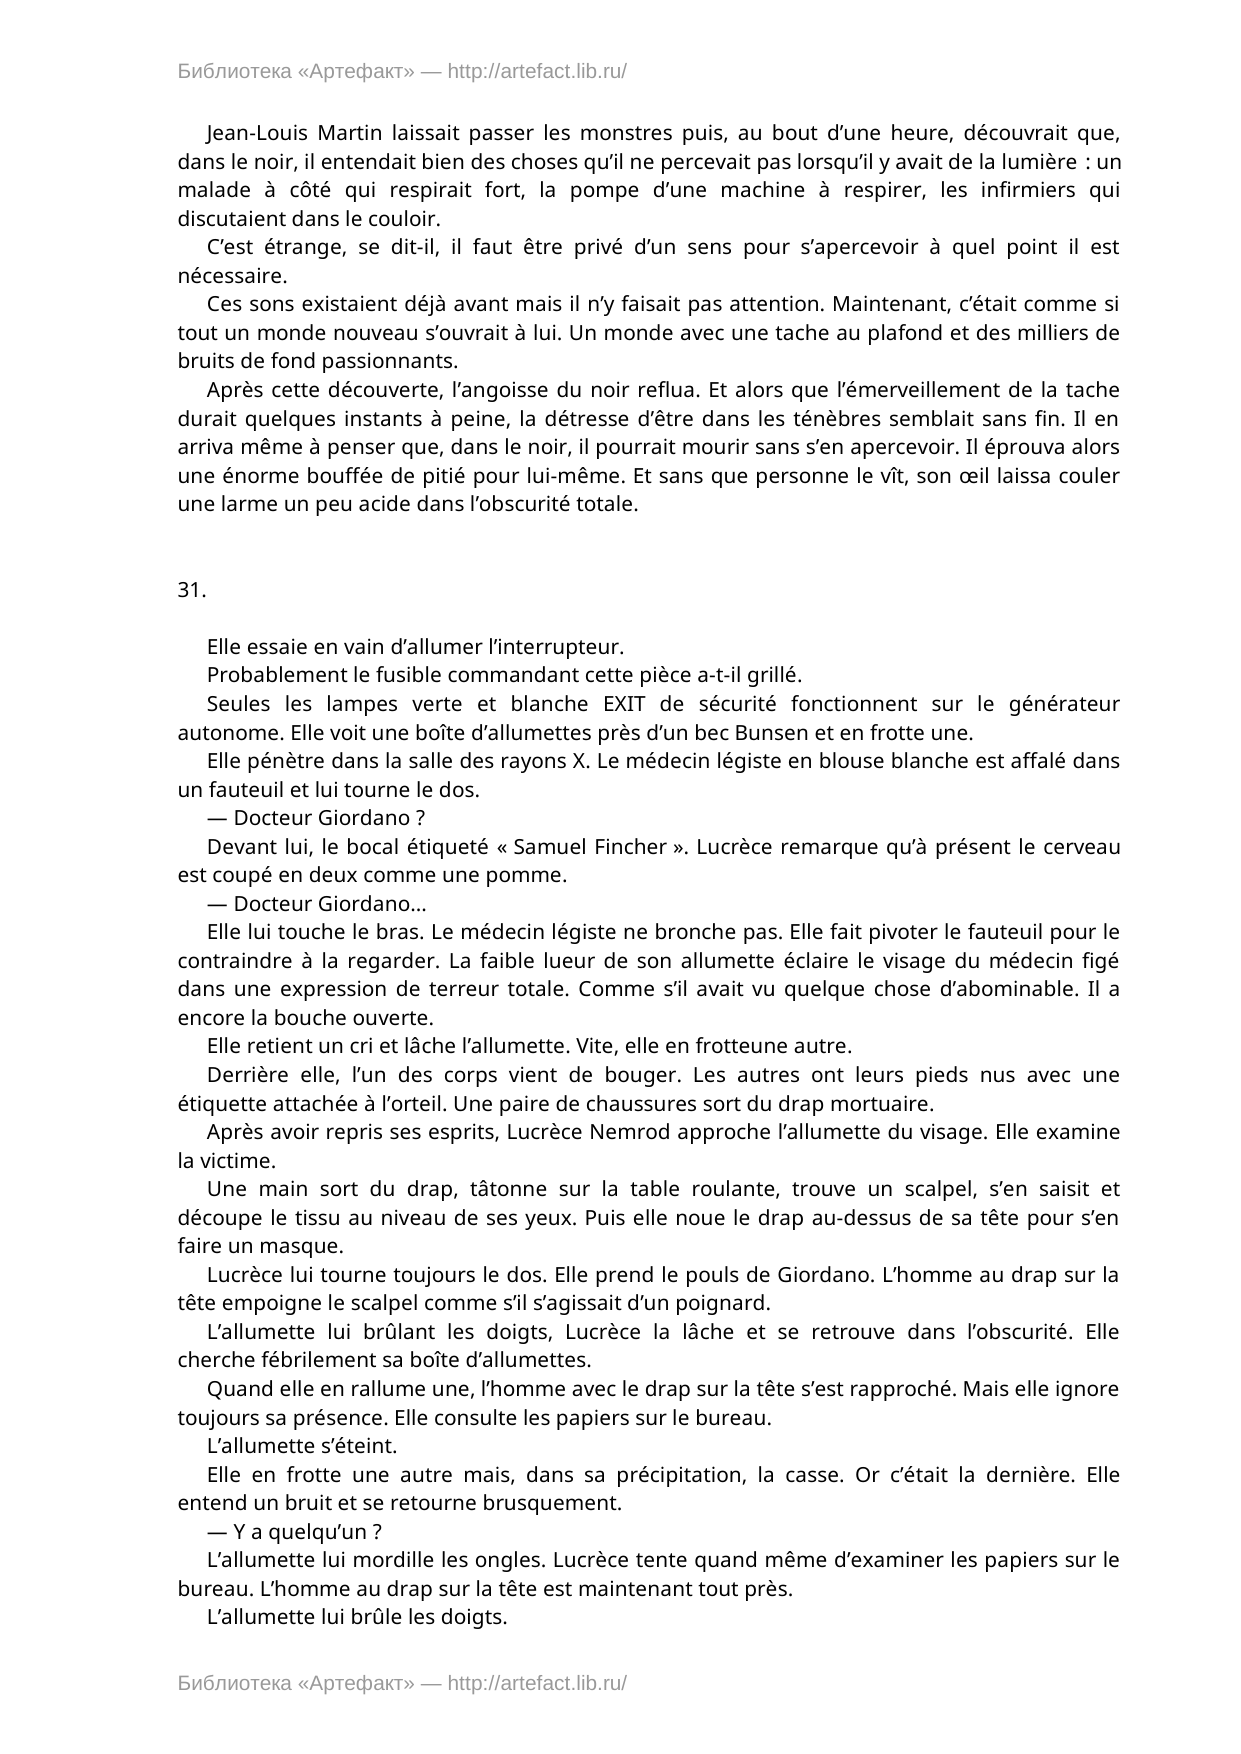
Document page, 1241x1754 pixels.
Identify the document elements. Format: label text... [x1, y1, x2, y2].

text Ces sons existaient déjà avant mais il n’y faisait pas attention. Maintenant, c’était comme si tout un monde nouveau s’ouvrait à lui. Un monde avec une tache au plafond et des milliers de bruits de fond passionnants. [177, 289, 1122, 375]
text 31. [177, 575, 1122, 603]
text Elle pénètre dans la salle des rayons X. Le médecin légiste en blouse blanche est affalé dans un fauteuil et lui tourne le dos. [177, 746, 1122, 803]
text Elle lui touche le bras. Le médecin légiste ne bronche pas. Elle fait pivoter le fauteuil pour le contraindre à la regarder. La faible lueur de son allumette éclaire le visage du médecin figé dans une expression de terreur totale. Comme s’il avait vu quelque chose d’abominable. Il a encore la bouche ouverte. [177, 917, 1122, 1031]
text L’allumette s’éteint. [177, 1431, 1122, 1459]
text C’est étrange, se dit-il, il faut être privé d’un sens pour s’apercevoir à quel point il est nécessaire. [177, 232, 1122, 289]
text L’allumette lui mordille les ongles. Lucrèce tente quand même d’examiner les papiers sur le bureau. L’homme au drap sur la tête est maintenant tout près. [177, 1545, 1122, 1602]
text Elle retient un cri et lâche l’allumette. Vite, elle en frotteune autre. [177, 1031, 1122, 1060]
text — Docteur Giordano... [177, 889, 1122, 917]
text Quand elle en rallume une, l’homme avec le drap sur la tête s’est rapproché. Mais elle ignore toujours sa présence. Elle consulte les papiers sur le bureau. [177, 1374, 1122, 1431]
text Elle en frotte une autre mais, dans sa précipitation, la casse. Or c’était la dernière. Elle entend un bruit et se retourne brusquement. [177, 1459, 1122, 1517]
text Après avoir repris ses esprits, Lucrèce Nemrod approche l’allumette du visage. Elle examine la victime. [177, 1117, 1122, 1174]
text L’allumette lui brûlant les doigts, Lucrèce la lâche et se retrouve dans l’obscurité. Elle cherche fébrilement sa boîte d’allumettes. [177, 1317, 1122, 1374]
text Une main sort du drap, tâtonne sur la table roulante, trouve un scalpel, s’en saisit et découpe le tissu au niveau de ses yeux. Puis elle noue le drap au-dessus de sa tête pour s’en faire un masque. [177, 1174, 1122, 1260]
text Elle essaie en vain d’allumer l’interrupteur. [177, 632, 1122, 660]
text Jean-Louis Martin laissait passer les monstres puis, au bout d’une heure, découvrait que, dans le noir, il entendait bien des choses qu’il ne percevait pas lorsqu’il y avait de la lumière : un malade à côté qui respirait fort, la pompe d’une machine à respirer, les infirmiers qui discutaient dans le couloir. [177, 118, 1122, 232]
text Après cette découverte, l’angoisse du noir reflua. Et alors que l’émerveillement de la tache durait quelques instants à peine, la détresse d’être dans les ténèbres semblait sans fin. Il en arriva même à penser que, dans le noir, il pourrait mourir sans s’en apercevoir. Il éprouva alors une énorme bouffée de pitié pour lui-même. Et sans que personne le vît, son œil laissa couler une larme un peu acide dans l’obscurité totale. [177, 375, 1122, 518]
text — Docteur Giordano ? [177, 803, 1122, 832]
text Seules les lampes verte et blanche EXIT de sécurité fonctionnent sur le générateur autonome. Elle voit une boîte d’allumettes près d’un bec Bunsen et en frotte une. [177, 689, 1122, 746]
text L’allumette lui brûle les doigts. [177, 1602, 1122, 1631]
text Derrière elle, l’un des corps vient de bouger. Les autres ont leurs pieds nus avec une étiquette attachée à l’orteil. Une paire de chaussures sort du drap mortuaire. [177, 1060, 1122, 1117]
text Lucrèce lui tourne toujours le dos. Elle prend le pouls de Giordano. L’homme au drap sur la tête empoigne le scalpel comme s’il s’agissait d’un poignard. [177, 1260, 1122, 1317]
text — Y a quelqu’un ? [177, 1517, 1122, 1545]
text Devant lui, le bocal étiqueté « Samuel Fincher ». Lucrèce remarque qu’à présent le cerveau est coupé en deux comme une pomme. [177, 832, 1122, 889]
text Probablement le fusible commandant cette pièce a-t-il grillé. [177, 660, 1122, 689]
